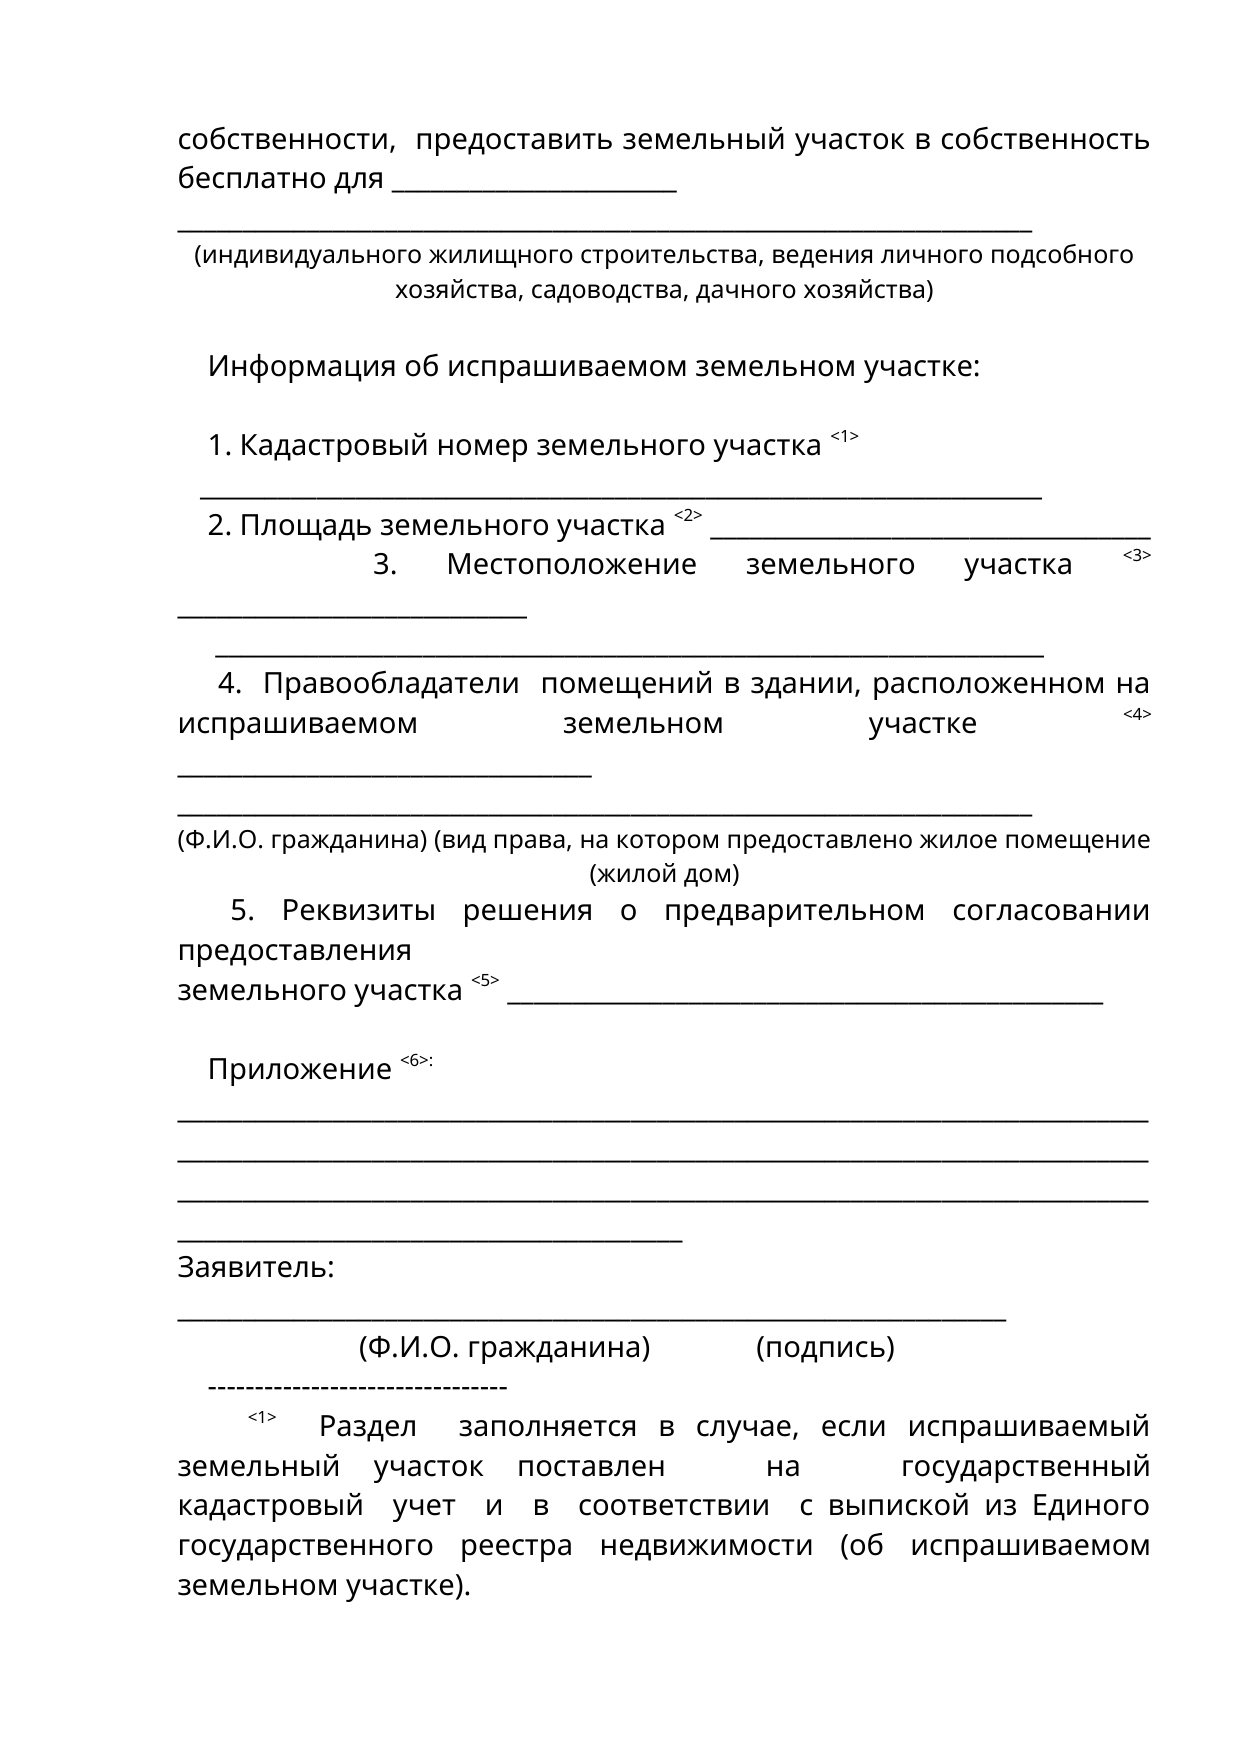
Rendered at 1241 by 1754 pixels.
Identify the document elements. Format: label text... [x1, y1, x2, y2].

text ________________________________________________________________ [177, 623, 1152, 662]
text _________________________________________________________________ [177, 464, 1152, 504]
text 4. Правообладатели помещений в здании, расположенном на испрашиваемом земельном участке <4> ________________________________ [177, 662, 1152, 782]
text земельного участка <5> ______________________________________________ [177, 969, 1152, 1008]
text Заявитель: ________________________________________________________________ [177, 1247, 1152, 1326]
text __________________________________________________________________ [177, 782, 1152, 821]
text (жилой дом) [177, 855, 1152, 889]
text 1. Кадастровый номер земельного участка <1> [177, 424, 1152, 464]
text -------------------------------- [177, 1366, 1152, 1405]
text __________________________________________________________________ [177, 197, 1152, 237]
text 2. Площадь земельного участка <2> __________________________________ [177, 504, 1152, 543]
text 5. Реквизиты решения о предварительном согласовании предоставления [177, 889, 1152, 969]
text 3. Местоположение земельного участка <3> ___________________________ [177, 543, 1152, 623]
text ________________________________________________________________________________________________________________________________________________________________________________________________________________________________________________________________________ [177, 1088, 1152, 1247]
text Информация об испрашиваемом земельном участке: [177, 345, 1152, 385]
text (Ф.И.О. гражданина) (подпись) [177, 1326, 1152, 1366]
text Приложение <6>: [177, 1048, 1152, 1088]
text (Ф.И.О. гражданина) (вид права, на котором предоставлено жилое помещение [177, 821, 1152, 855]
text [177, 118, 1152, 197]
text (индивидуального жилищного строительства, ведения личного подсобного [177, 237, 1152, 271]
text <1> Раздел заполняется в случае, если испрашиваемый земельный участок поставлен на государственный кадастровый учет и в соответствии с выпиской из Единого государственного реестра недвижимости (об испрашиваемом земельном участке). [177, 1405, 1152, 1604]
text хозяйства, садоводства, дачного хозяйства) [177, 271, 1152, 305]
